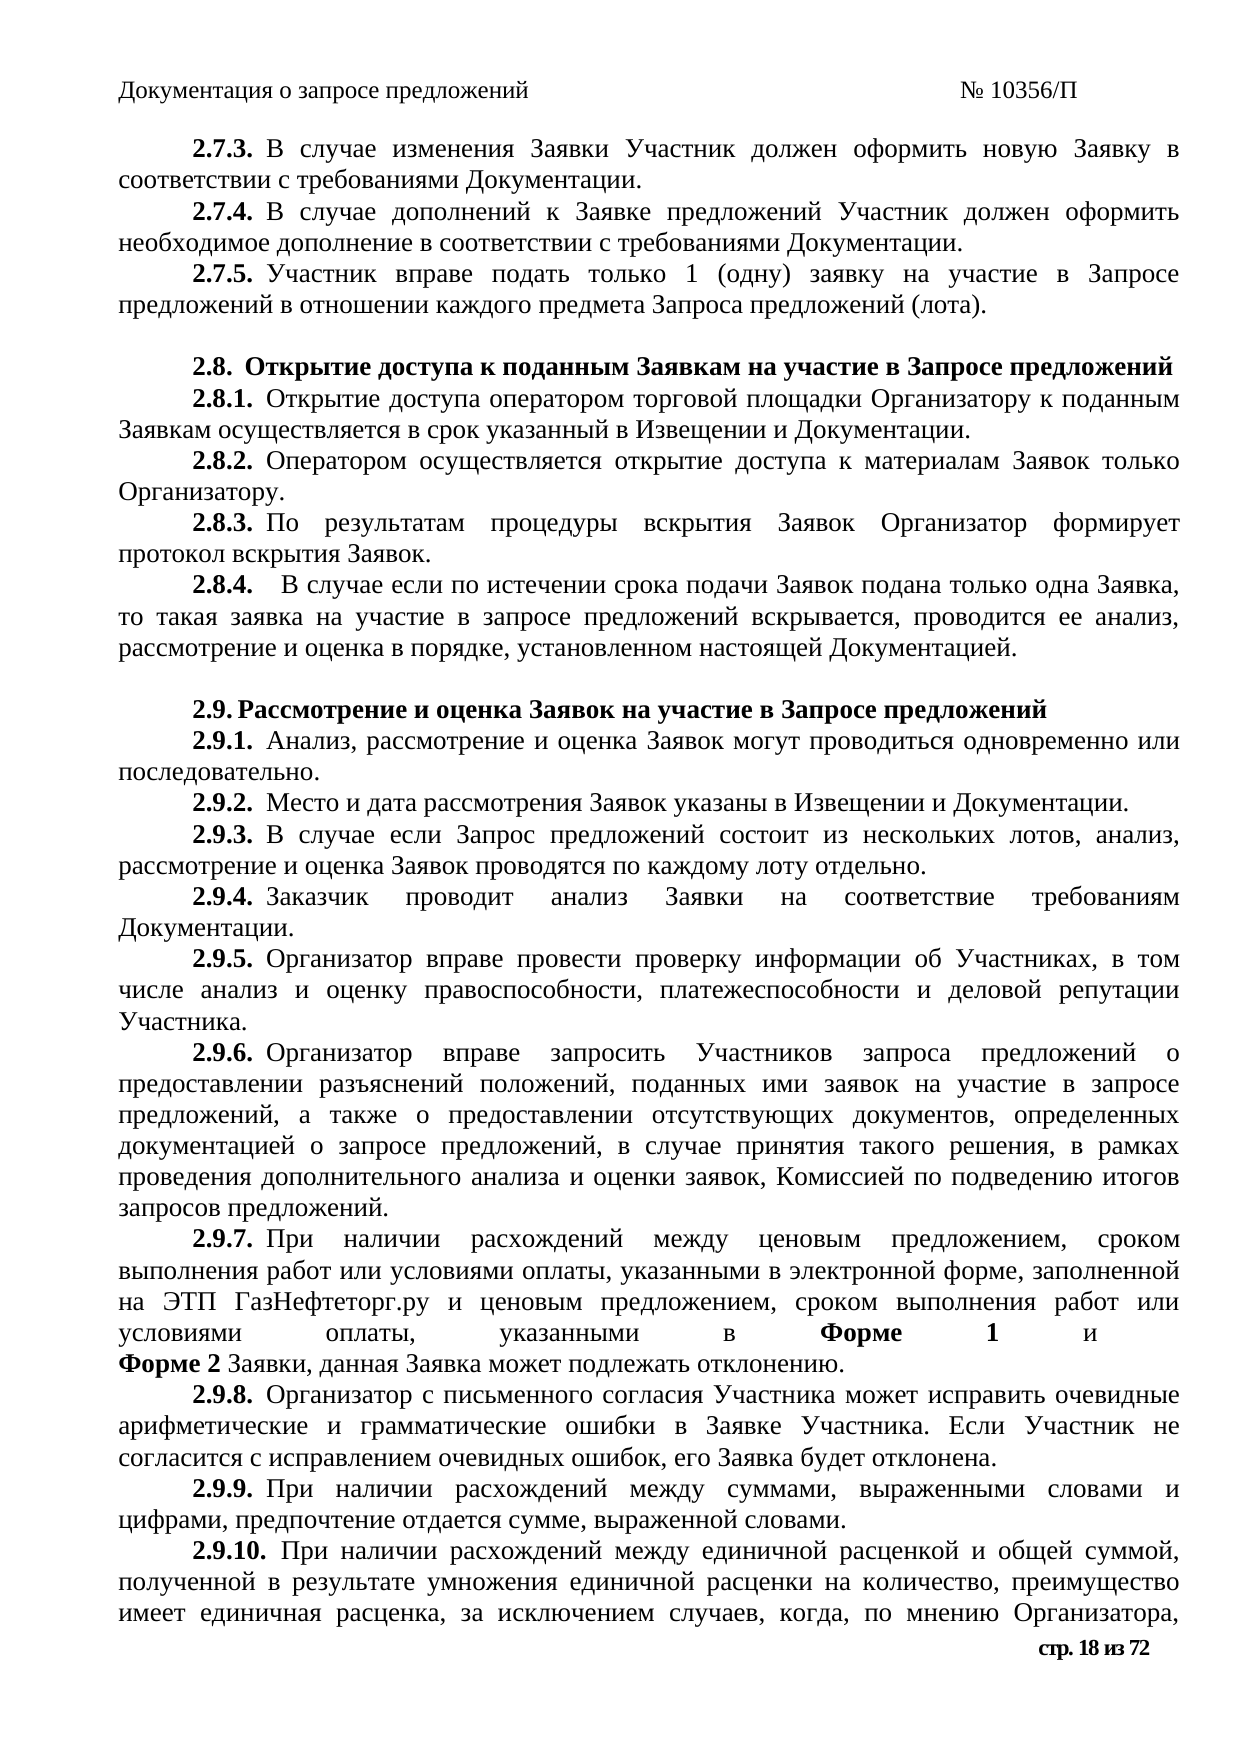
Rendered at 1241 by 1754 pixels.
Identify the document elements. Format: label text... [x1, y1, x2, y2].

list Анализ, рассмотрение и оценка Заявок могут проводиться одновременно или последовательно. [118, 724, 1181, 787]
subtitle Открытие доступа к поданным Заявкам на участие в Запросе предложений [118, 351, 1181, 382]
subtitle Рассмотрение и оценка Заявок на участие в Запросе предложений [118, 693, 1181, 724]
list Организатор вправе запросить Участников запроса предложений о предоставлении разъяснений положений, поданных ими заявок на участие в запросе предложений, а также о предоставлении отсутствующих документов, определенных документацией о запросе предложений, в случае принятия такого решения, в рамках проведения дополнительного анализа и оценки заявок, Комиссией по подведению итогов запросов предложений. [118, 1036, 1181, 1223]
list В случае дополнений к Заявке предложений Участник должен оформить необходимое дополнение в соответствии с требованиями Документации. [118, 195, 1181, 257]
list Организатор с письменного согласия Участника может исправить очевидные арифметические и грамматические ошибки в Заявке Участника. Если Участник не согласится с исправлением очевидных ошибок, его Заявка будет отклонена. [118, 1378, 1181, 1472]
list При наличии расхождений между суммами, выраженными словами и цифрами, предпочтение отдается сумме, выраженной словами. [118, 1472, 1181, 1534]
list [118, 1534, 1181, 1627]
list В случае изменения Заявки Участник должен оформить новую Заявку в соответствии с требованиями Документации. [118, 132, 1181, 195]
list В случае если Запрос предложений состоит из нескольких лотов, анализ, рассмотрение и оценка Заявок проводятся по каждому лоту отдельно. [118, 818, 1181, 880]
list При наличии расхождений между ценовым предложением, сроком выполнения работ или условиями оплаты, указанными в электронной форме, заполненной на ЭТП ГазНефтеторг.ру и ценовым предложением, сроком выполнения работ или условиями оплаты, указанными в Форме 1 и Форме 2 Заявки, данная Заявка может подлежать отклонению. [118, 1223, 1181, 1378]
list Открытие доступа оператором торговой площадки Организатору к поданным Заявкам осуществляется в срок указанный в Извещении и Документации. [118, 382, 1181, 444]
list Организатор вправе провести проверку информации об Участниках, в том числе анализ и оценку правоспособности, платежеспособности и деловой репутации Участника. [118, 942, 1181, 1036]
list Оператором осуществляется открытие доступа к материалам Заявок только Организатору. [118, 444, 1181, 506]
list Заказчик проводит анализ Заявки на соответствие требованиям Документации. [118, 880, 1181, 942]
list Место и дата рассмотрения Заявок указаны в Извещении и Документации. [118, 787, 1181, 818]
list В случае если по истечении срока подачи Заявок подана только одна Заявка, то такая заявка на участие в запросе предложений вскрывается, проводится ее анализ, рассмотрение и оценка в порядке, установленном настоящей Документацией. [118, 568, 1181, 662]
list По результатам процедуры вскрытия Заявок Организатор формирует протокол вскрытия Заявок. [118, 506, 1181, 568]
list Участник вправе подать только 1 (одну) заявку на участие в Запросе предложений в отношении каждого предмета Запроса предложений (лота). [118, 257, 1181, 319]
